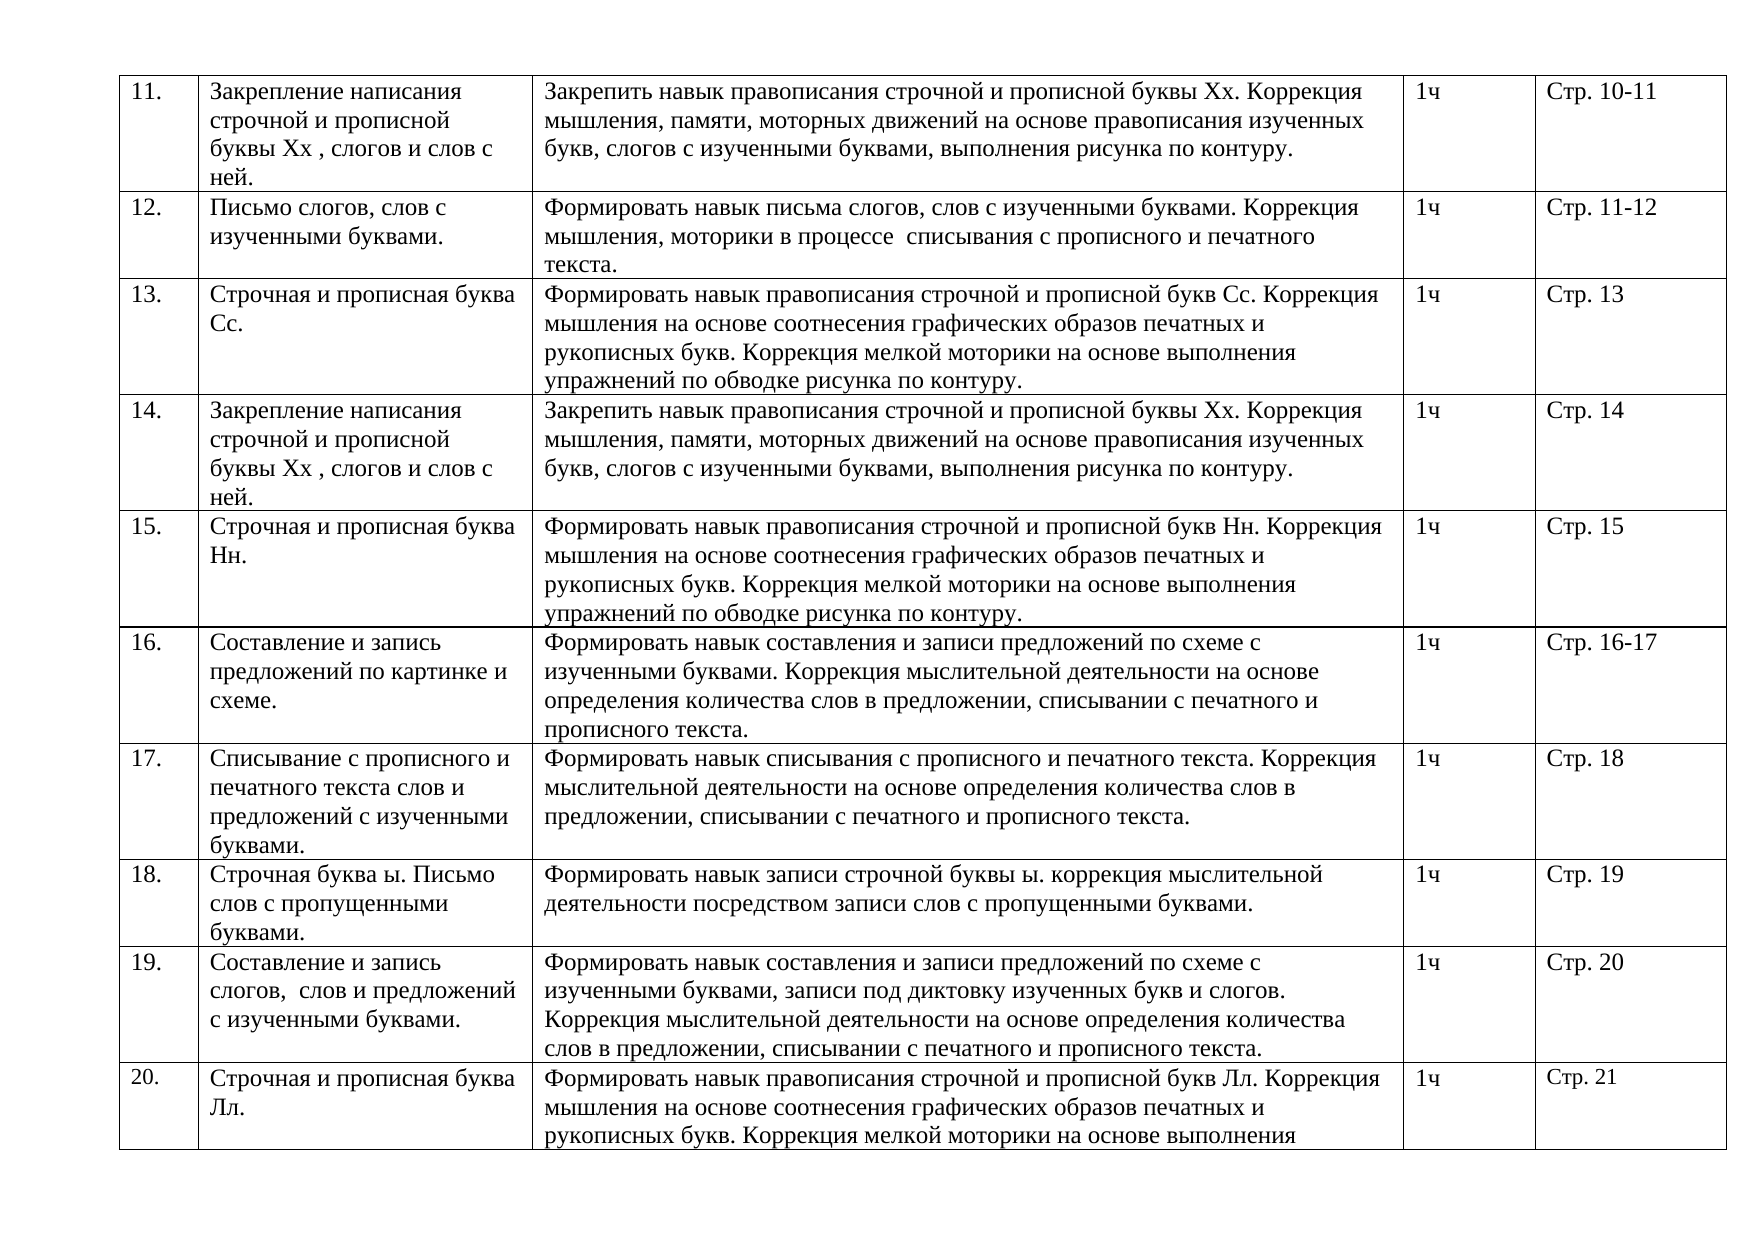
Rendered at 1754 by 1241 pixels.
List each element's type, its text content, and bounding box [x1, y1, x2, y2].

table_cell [533, 1063, 1403, 1149]
table_cell Стр. 19 [1536, 860, 1726, 946]
table_cell Стр. 10-11 [1536, 76, 1726, 191]
table_cell Письмо слогов, слов с изученными буквами. [199, 192, 532, 278]
table_cell 1ч [1404, 395, 1535, 510]
table_cell Закрепление написания строчной и прописной буквы Хх , слогов и слов с ней. [199, 395, 532, 510]
table_cell Закрепить навык правописания строчной и прописной буквы Хх. Коррекция мышления, памяти, моторных движений на основе правописания изученных букв, слогов с изученными буквами, выполнения рисунка по контуру. [533, 395, 1403, 510]
table_cell Закрепление написания строчной и прописной буквы Хх , слогов и слов с ней. [199, 76, 532, 191]
table_cell Составление и запись слогов, слов и предложений с изученными буквами. [199, 947, 532, 1062]
table_cell 1ч [1404, 744, 1535, 858]
table_cell Составление и запись предложений по картинке и схеме. [199, 628, 532, 742]
table_cell Стр. 20 [1536, 947, 1726, 1062]
table_cell Формировать навык составления и записи предложений по схеме с изученными буквами. Коррекция мыслительной деятельности на основе определения количества слов в предложении, списывании с печатного и прописного текста. [533, 628, 1403, 742]
table_cell Стр. 15 [1536, 511, 1726, 626]
table_cell 1ч [1404, 860, 1535, 946]
table_cell 11. [120, 76, 198, 191]
table_cell 13. [120, 279, 198, 394]
table_cell 1ч [1404, 76, 1535, 191]
table_cell 14. [120, 395, 198, 510]
table_cell 1ч [1404, 279, 1535, 394]
table_cell 18. [120, 860, 198, 946]
table_cell Строчная буква ы. Письмо слов с пропущенными буквами. [199, 860, 532, 946]
table_cell 1ч [1404, 1063, 1535, 1149]
table_cell Списывание с прописного и печатного текста слов и предложений с изученными буквами. [199, 744, 532, 858]
table_cell Стр. 11-12 [1536, 192, 1726, 278]
table_cell Формировать навык списывания с прописного и печатного текста. Коррекция мыслительной деятельности на основе определения количества слов в предложении, списывании с печатного и прописного текста. [533, 744, 1403, 858]
table_cell 12. [120, 192, 198, 278]
table_cell 1ч [1404, 192, 1535, 278]
table_cell 15. [120, 511, 198, 626]
table_cell Стр. 18 [1536, 744, 1726, 858]
table_cell Формировать навык правописания строчной и прописной букв Нн. Коррекция мышления на основе соотнесения графических образов печатных и рукописных букв. Коррекция мелкой моторики на основе выполнения упражнений по обводке рисунка по контуру. [533, 511, 1403, 626]
table_cell 17. [120, 744, 198, 858]
table_cell Закрепить навык правописания строчной и прописной буквы Хх. Коррекция мышления, памяти, моторных движений на основе правописания изученных букв, слогов с изученными буквами, выполнения рисунка по контуру. [533, 76, 1403, 191]
table_cell Формировать навык правописания строчной и прописной букв Сс. Коррекция мышления на основе соотнесения графических образов печатных и рукописных букв. Коррекция мелкой моторики на основе выполнения упражнений по обводке рисунка по контуру. [533, 279, 1403, 394]
table_cell Строчная и прописная буква Сс. [199, 279, 532, 394]
table_cell 1ч [1404, 947, 1535, 1062]
table_cell 16. [120, 628, 198, 742]
table_cell Формировать навык письма слогов, слов с изученными буквами. Коррекция мышления, моторики в процессе списывания с прописного и печатного текста. [533, 192, 1403, 278]
table_cell 20. [120, 1063, 198, 1149]
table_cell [199, 1063, 532, 1149]
table_cell Формировать навык записи строчной буквы ы. коррекция мыслительной деятельности посредством записи слов с пропущенными буквами. [533, 860, 1403, 946]
table_cell 1ч [1404, 511, 1535, 626]
table_cell Стр. 21 [1536, 1063, 1726, 1149]
table_cell Формировать навык составления и записи предложений по схеме с изученными буквами, записи под диктовку изученных букв и слогов. Коррекция мыслительной деятельности на основе определения количества слов в предложении, списывании с печатного и прописного текста. [533, 947, 1403, 1062]
table_cell 1ч [1404, 628, 1535, 742]
table_cell Стр. 16-17 [1536, 628, 1726, 742]
table_cell 19. [120, 947, 198, 1062]
table_cell Стр. 13 [1536, 279, 1726, 394]
table_cell Строчная и прописная буква Нн. [199, 511, 532, 626]
table_cell Стр. 14 [1536, 395, 1726, 510]
